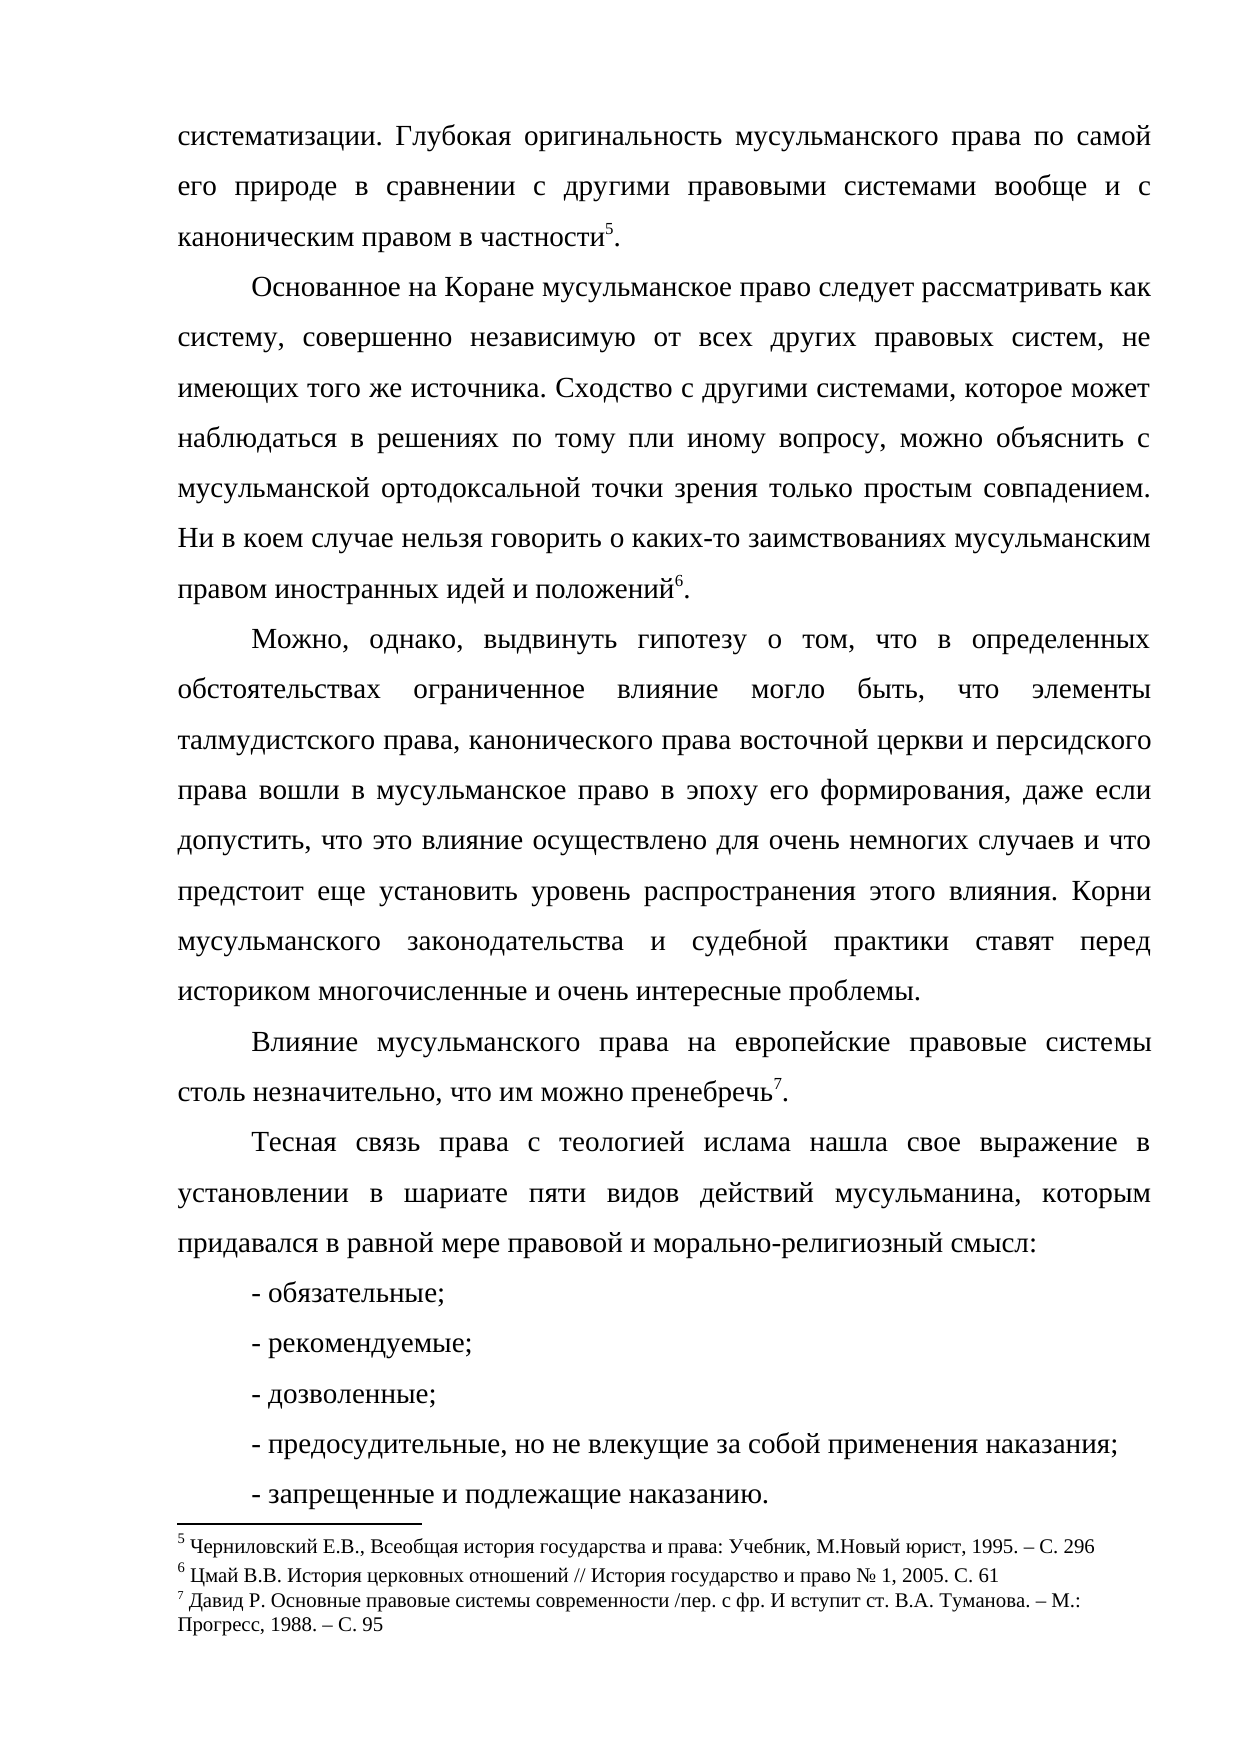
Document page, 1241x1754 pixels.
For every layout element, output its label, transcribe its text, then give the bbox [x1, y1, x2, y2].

text - дозволенные; [177, 1376, 1152, 1409]
text Влияние мусульманского права на европейские правовые системы столь незначительно, что им можно пренебречь. [177, 1024, 1152, 1108]
text - рекомендуемые; [177, 1326, 1152, 1359]
text Тесная связь права с теологией ислама нашла свое выражение в установлении в шариате пяти видов действий мусульманина, которым придавался в равной мере правовой и морально-религиозный смысл: [177, 1124, 1152, 1258]
text - обязательные; [177, 1275, 1152, 1309]
text Основанное на Коране мусульманское право следует рассматривать как систему, совершенно независимую от всех других правовых систем, не имеющих того же источника. Сходство с другими системами, которое может наблюдаться в решениях по тому пли иному вопросу, можно объяснить с мусульманской ортодоксальной точки зрения только простым совпадением. Ни в коем случае нельзя говорить о каких-то заимствованиях мусульманским правом иностранных идей и положений. [177, 269, 1152, 604]
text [177, 118, 1152, 252]
text - запрещенные и подлежащие наказанию. [177, 1477, 1152, 1510]
text Можно, однако, выдвинуть гипотезу о том, что в определенных обстоятельствах ограниченное влияние могло быть, что элементы талмудистского права, канонического права восточной церкви и персидского права вошли в мусульманское право в эпоху его формирования, даже если допустить, что это влияние осуществлено для очень немногих случаев и что предстоит еще установить уровень распространения этого влияния. Корни мусульманского законодательства и судебной практики ставят перед историком многочисленные и очень интересные проблемы. [177, 621, 1152, 1007]
text - предосудительные, но не влекущие за собой применения наказания; [177, 1426, 1152, 1460]
